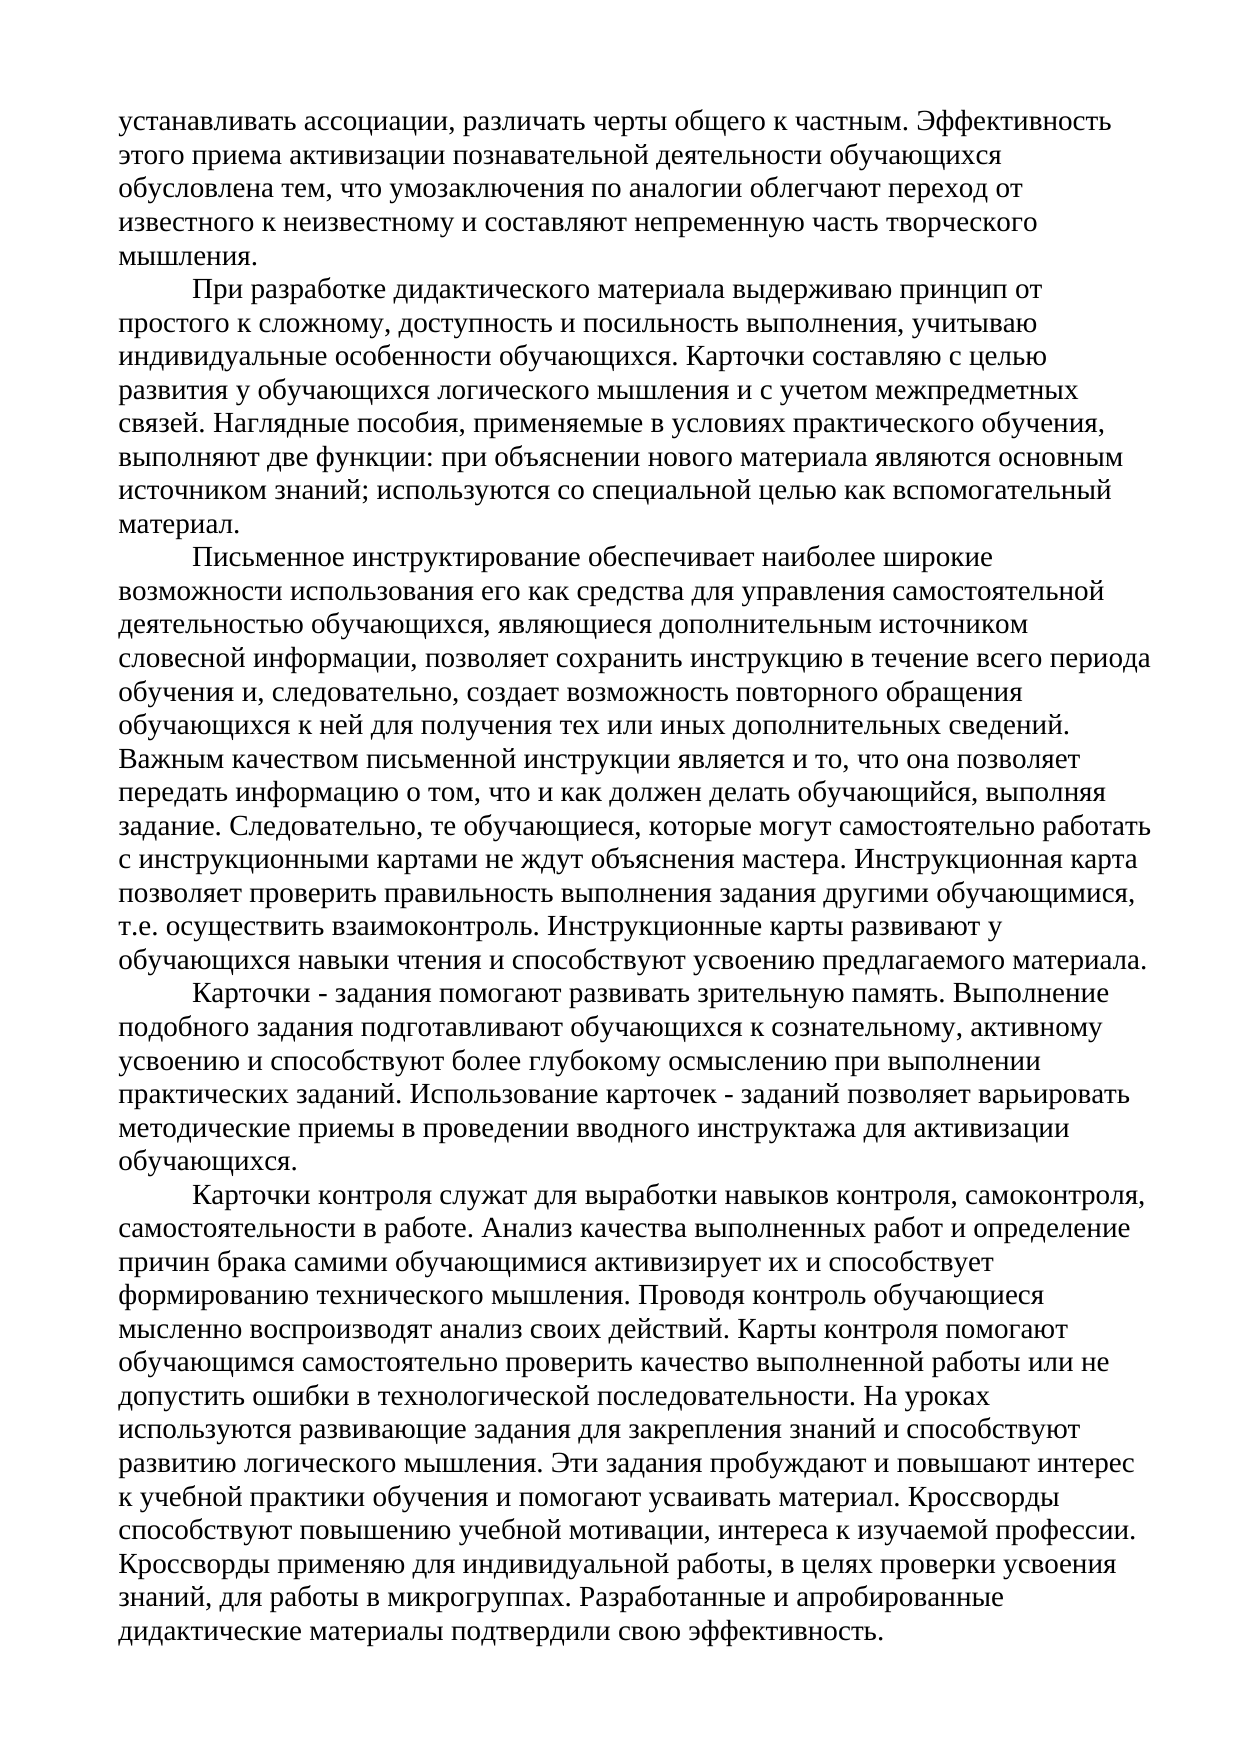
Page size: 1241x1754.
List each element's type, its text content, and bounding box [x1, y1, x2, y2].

text Письменное инструктирование обеспечивает наиболее широкие возможности использования его как средства для управления самостоятельной деятельностью обучающихся, являющиеся дополнительным источником словесной информации, позволяет сохранить инструкцию в течение всего периода обучения и, следовательно, создает возможность повторного обращения обучающихся к ней для получения тех или иных дополнительных сведений. Важным качеством письменной инструкции является и то, что она позволяет передать информацию о том, что и как должен делать обучающийся, выполняя задание. Следовательно, те обучающиеся, которые могут самостоятельно работать с инструкционными картами не ждут объяснения мастера. Инструкционная карта позволяет проверить правильность выполнения задания другими обучающимися, т.е. осуществить взаимоконтроль. Инструкционные карты развивают у обучающихся навыки чтения и способствуют усвоению предлагаемого материала. [118, 539, 1152, 976]
text Карточки - задания помогают развивать зрительную память. Выполнение подобного задания подготавливают обучающихся к сознательному, активному усвоению и способствуют более глубокому осмыслению при выполнении практических заданий. Использование карточек - заданий позволяет варьировать методические приемы в проведении вводного инструктажа для активизации обучающихся. [118, 976, 1152, 1177]
text Карточки контроля служат для выработки навыков контроля, самоконтроля, самостоятельности в работе. Анализ качества выполненных работ и определение причин брака самими обучающимися активизирует их и способствует формированию технического мышления. Проводя контроль обучающиеся мысленно воспроизводят анализ своих действий. Карты контроля помогают обучающимся самостоятельно проверить качество выполненной работы или не допустить ошибки в технологической последовательности. На уроках используются развивающие задания для закрепления знаний и способствуют развитию логического мышления. Эти задания пробуждают и повышают интерес к учебной практики обучения и помогают усваивать материал. Кроссворды способствуют повышению учебной мотивации, интереса к изучаемой профессии. Кроссворды применяю для индивидуальной работы, в целях проверки усвоения знаний, для работы в микрогруппах. Разработанные и апробированные дидактические материалы подтвердили свою эффективность. [118, 1177, 1152, 1646]
text При разработке дидактического материала выдерживаю принцип от простого к сложному, доступность и посильность выполнения, учитываю индивидуальные особенности обучающихся. Карточки составляю с целью развития у обучающихся логического мышления и с учетом межпредметных связей. Наглядные пособия, применяемые в условиях практического обучения, выполняют две функции: при объяснении нового материала являются основным источником знаний; используются со специальной целью как вспомогательный материал. [118, 271, 1152, 539]
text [118, 103, 1152, 271]
